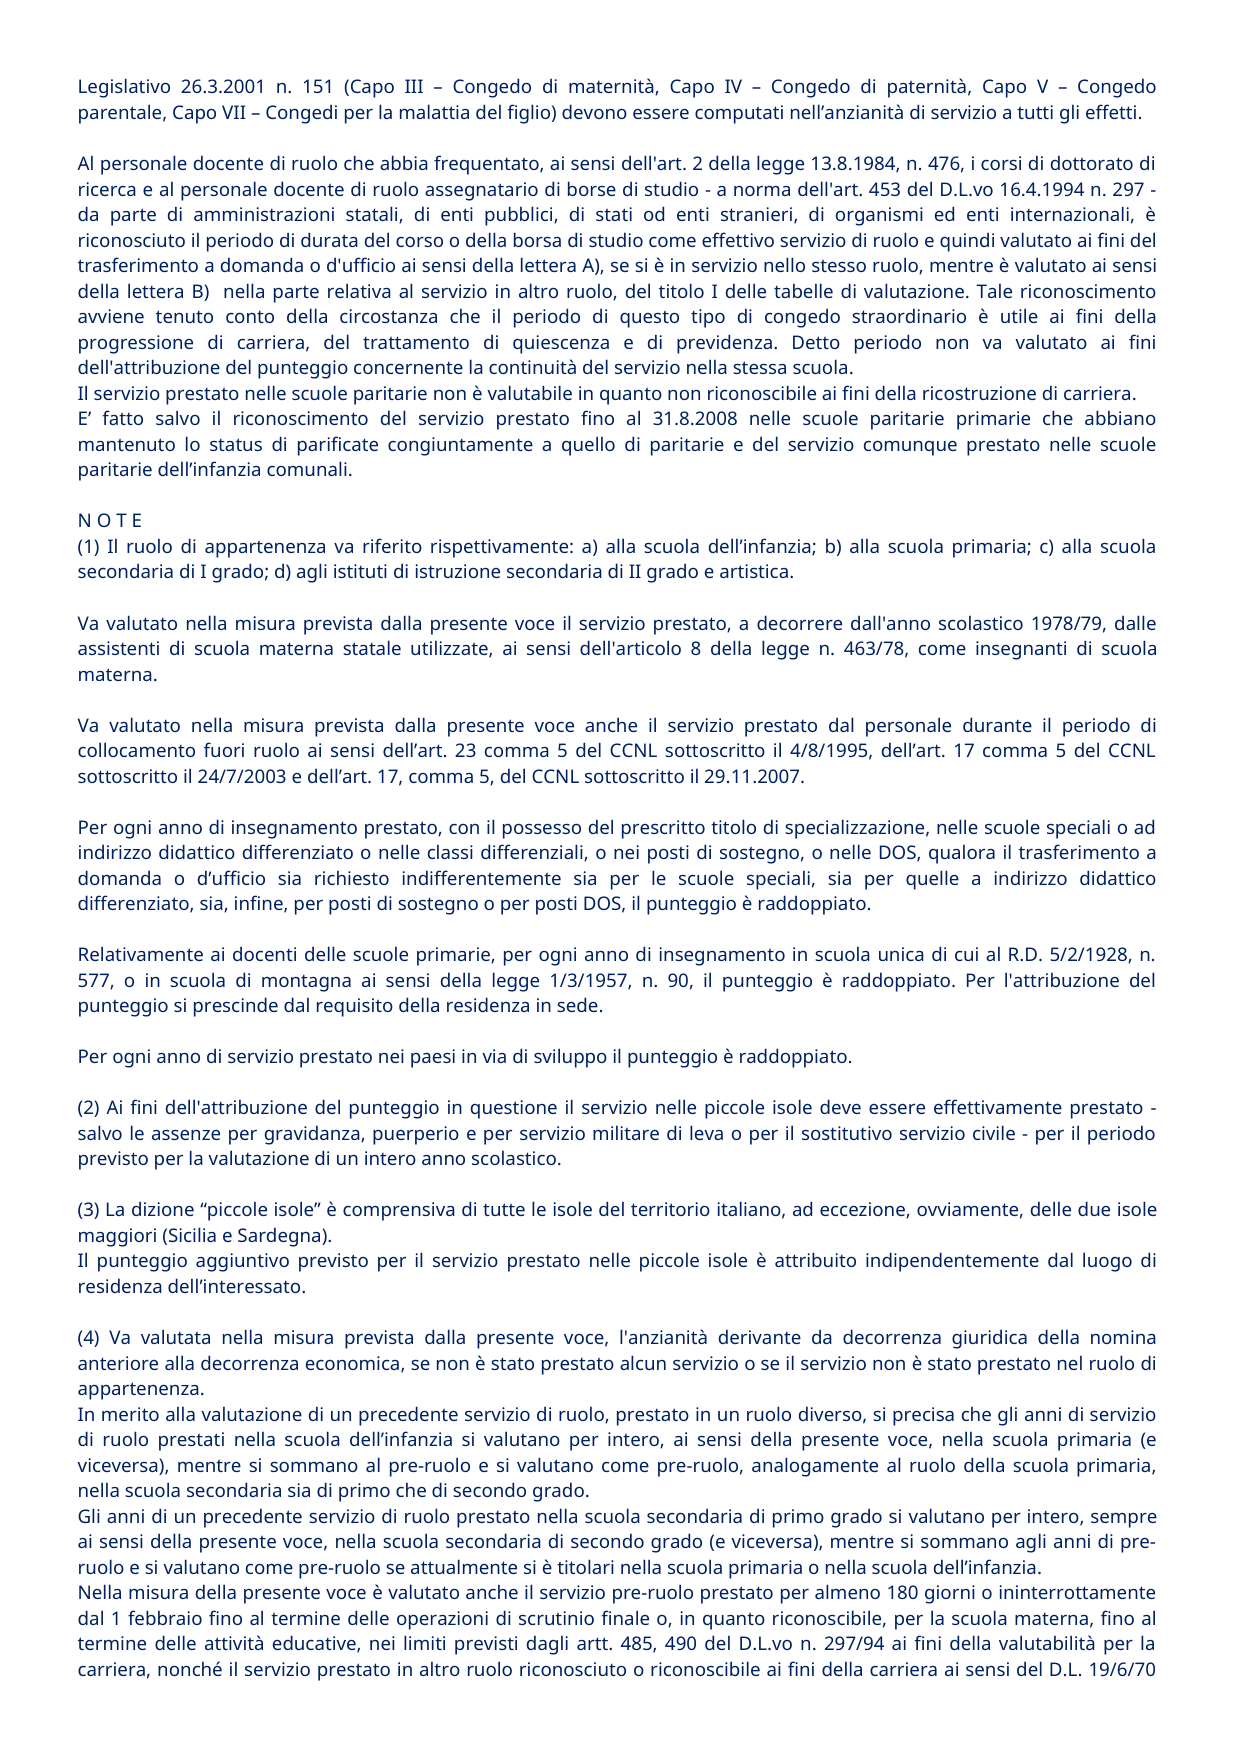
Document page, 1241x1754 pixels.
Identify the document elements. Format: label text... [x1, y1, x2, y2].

text Per ogni anno di servizio prestato nei paesi in via di sviluppo il punteggio è raddoppiato. [77, 1044, 1158, 1069]
text Va valutato nella misura prevista dalla presente voce il servizio prestato, a decorrere dall'anno scolastico 1978/79, dalle assistenti di scuola materna statale utilizzate, ai sensi dell'articolo 8 della legge n. 463/78, come insegnanti di scuola materna. [77, 610, 1158, 686]
text N O T E [77, 508, 1158, 533]
text Per ogni anno di insegnamento prestato, con il possesso del prescritto titolo di specializzazione, nelle scuole speciali o ad indirizzo didattico differenziato o nelle classi differenziali, o nei posti di sostegno, o nelle DOS, qualora il trasferimento a domanda o d’ufficio sia richiesto indifferentemente sia per le scuole speciali, sia per quelle a indirizzo didattico differenziato, sia, infine, per posti di sostegno o per posti DOS, il punteggio è raddoppiato. [77, 814, 1158, 916]
text (3) La dizione “piccole isole” è comprensiva di tutte le isole del territorio italiano, ad eccezione, ovviamente, delle due isole maggiori (Sicilia e Sardegna). [77, 1197, 1158, 1248]
text (1) Il ruolo di appartenenza va riferito rispettivamente: a) alla scuola dell’infanzia; b) alla scuola primaria; c) alla scuola secondaria di I grado; d) agli istituti di istruzione secondaria di II grado e artistica. [77, 533, 1158, 584]
text Va valutato nella misura prevista dalla presente voce anche il servizio prestato dal personale durante il periodo di collocamento fuori ruolo ai sensi dell’art. 23 comma 5 del CCNL sottoscritto il 4/8/1995, dell’art. 17 comma 5 del CCNL sottoscritto il 24/7/2003 e dell’art. 17, comma 5, del CCNL sottoscritto il 29.11.2007. [77, 712, 1158, 788]
text (2) Ai fini dell'attribuzione del punteggio in questione il servizio nelle piccole isole deve essere effettivamente prestato - salvo le assenze per gravidanza, puerperio e per servizio militare di leva o per il sostitutivo servizio civile - per il periodo previsto per la valutazione di un intero anno scolastico. [77, 1095, 1158, 1171]
text (4) Va valutata nella misura prevista dalla presente voce, l'anzianità derivante da decorrenza giuridica della nomina anteriore alla decorrenza economica, se non è stato prestato alcun servizio o se il servizio non è stato prestato nel ruolo di appartenenza. [77, 1324, 1158, 1401]
text Al personale docente di ruolo che abbia frequentato, ai sensi dell'art. 2 della legge 13.8.1984, n. 476, i corsi di dottorato di ricerca e al personale docente di ruolo assegnatario di borse di studio - a norma dell'art. 453 del D.L.vo 16.4.1994 n. 297 - da parte di amministrazioni statali, di enti pubblici, di stati od enti stranieri, di organismi ed enti internazionali, è riconosciuto il periodo di durata del corso o della borsa di studio come effettivo servizio di ruolo e quindi valutato ai fini del trasferimento a domanda o d'ufficio ai sensi della lettera A), se si è in servizio nello stesso ruolo, mentre è valutato ai sensi della lettera B) nella parte relativa al servizio in altro ruolo, del titolo I delle tabelle di valutazione. Tale riconoscimento avviene tenuto conto della circostanza che il periodo di questo tipo di congedo straordinario è utile ai fini della progressione di carriera, del trattamento di quiescenza e di previdenza. Detto periodo non va valutato ai fini dell'attribuzione del punteggio concernente la continuità del servizio nella stessa scuola. [77, 150, 1158, 380]
text Gli anni di un precedente servizio di ruolo prestato nella scuola secondaria di primo grado si valutano per intero, sempre ai sensi della presente voce, nella scuola secondaria di secondo grado (e viceversa), mentre si sommano agli anni di pre-ruolo e si valutano come pre-ruolo se attualmente si è titolari nella scuola primaria o nella scuola dell’infanzia. [77, 1503, 1158, 1579]
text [77, 74, 1158, 125]
text Il servizio prestato nelle scuole paritarie non è valutabile in quanto non riconoscibile ai fini della ricostruzione di carriera. [77, 380, 1158, 406]
text E’ fatto salvo il riconoscimento del servizio prestato fino al 31.8.2008 nelle scuole paritarie primarie che abbiano mantenuto lo status di parificate congiuntamente a quello di paritarie e del servizio comunque prestato nelle scuole paritarie dell’infanzia comunali. [77, 406, 1158, 482]
text Il punteggio aggiuntivo previsto per il servizio prestato nelle piccole isole è attribuito indipendentemente dal luogo di residenza dell’interessato. [77, 1248, 1158, 1299]
text In merito alla valutazione di un precedente servizio di ruolo, prestato in un ruolo diverso, si precisa che gli anni di servizio di ruolo prestati nella scuola dell’infanzia si valutano per intero, ai sensi della presente voce, nella scuola primaria (e viceversa), mentre si sommano al pre-ruolo e si valutano come pre-ruolo, analogamente al ruolo della scuola primaria, nella scuola secondaria sia di primo che di secondo grado. [77, 1401, 1158, 1503]
text Relativamente ai docenti delle scuole primarie, per ogni anno di insegnamento in scuola unica di cui al R.D. 5/2/1928, n. 577, o in scuola di montagna ai sensi della legge 1/3/1957, n. 90, il punteggio è raddoppiato. Per l'attribuzione del punteggio si prescinde dal requisito della residenza in sede. [77, 942, 1158, 1018]
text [77, 1579, 1158, 1682]
